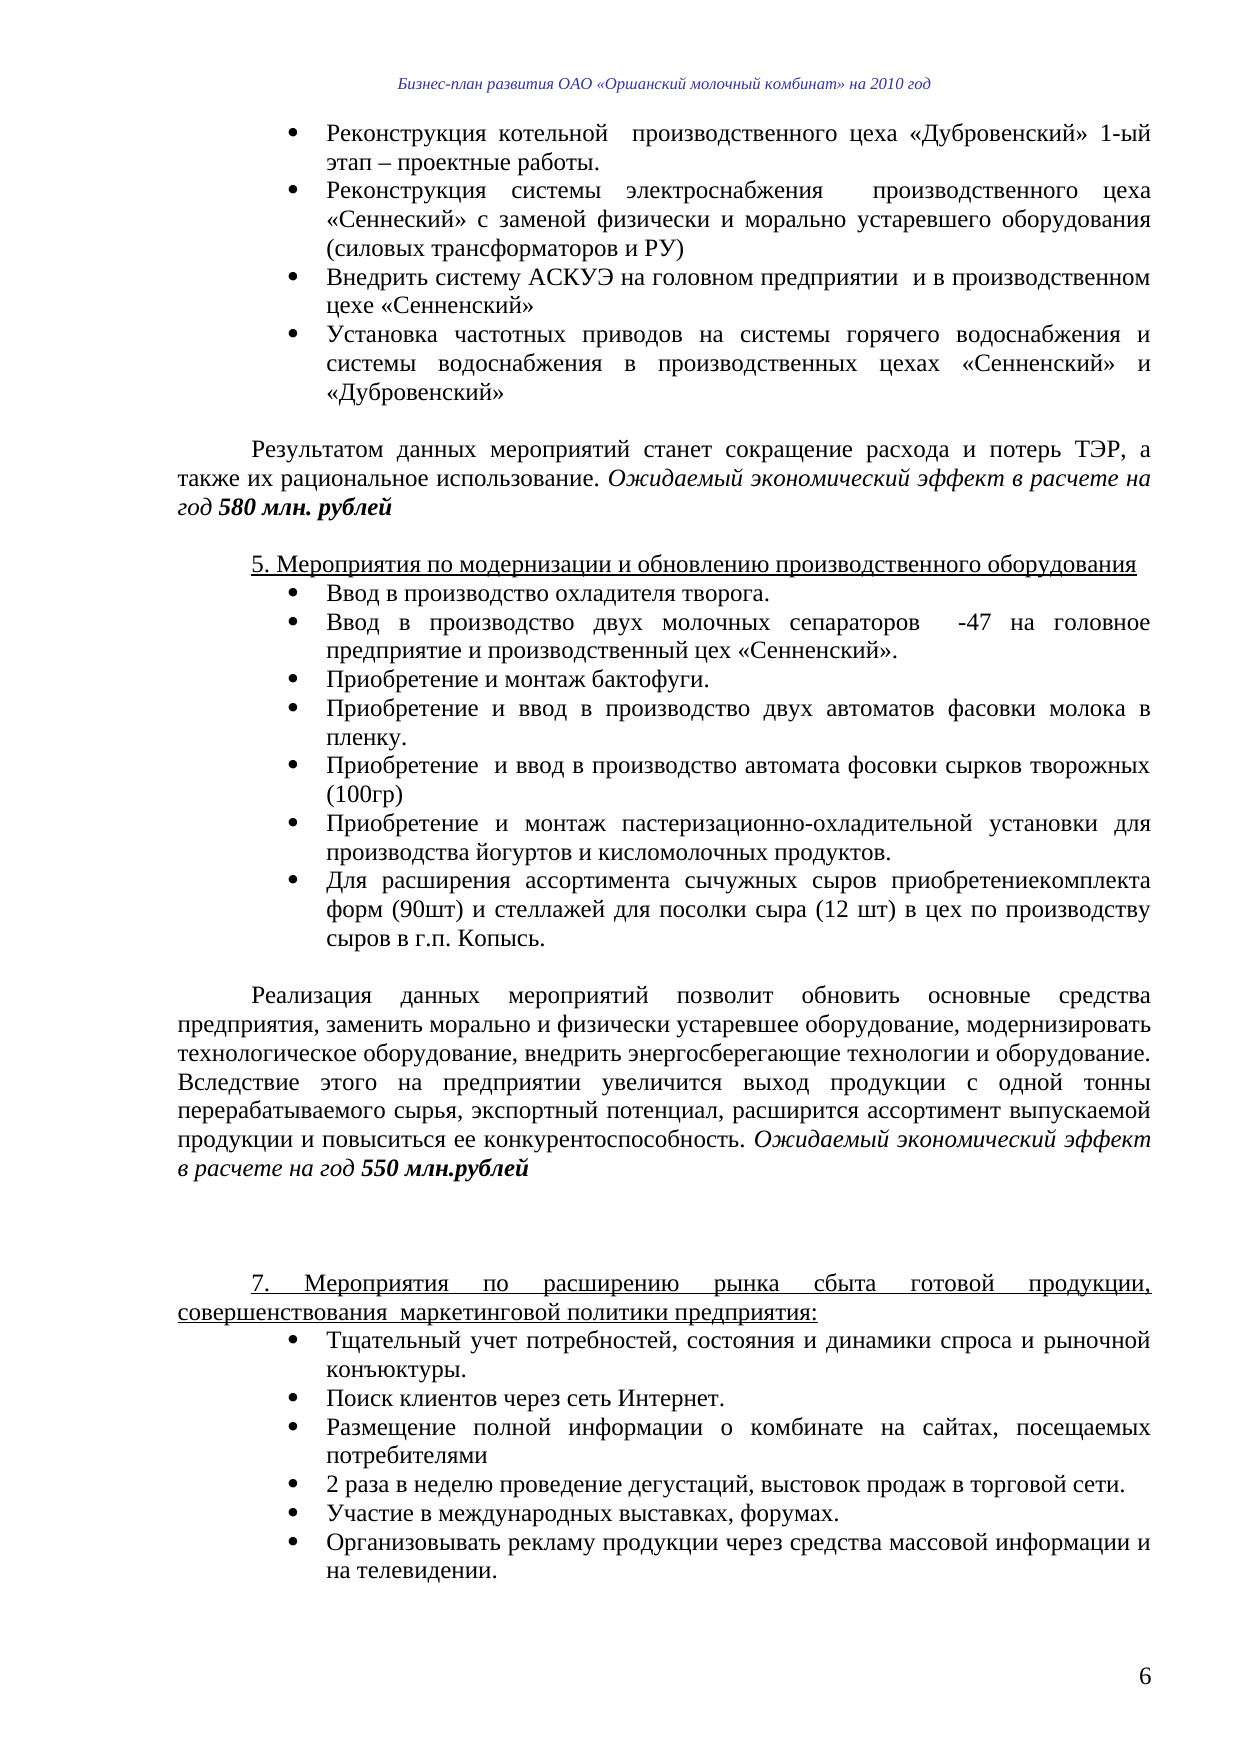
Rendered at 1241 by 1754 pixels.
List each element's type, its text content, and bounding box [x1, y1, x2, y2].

list Тщательный учет потребностей, состояния и динамики спроса и рыночной конъюктуры. [288, 1326, 1152, 1383]
list 2 раза в неделю проведение дегустаций, выстовок продаж в торговой сети. [288, 1469, 1152, 1498]
list Размещение полной информации о комбинате на сайтах, посещаемых потребителями [288, 1412, 1152, 1469]
text Результатом данных мероприятий станет сокращение расхода и потерь ТЭР, а также их рациональное использование. Ожидаемый экономический эффект в расчете на год 580 млн. рублей [177, 434, 1152, 521]
list Ввод в производство охладителя творога. [288, 578, 1152, 607]
list Внедрить систему АСКУЭ на головном предприятии и в производственном цехе «Сенненский» [288, 262, 1152, 319]
list Поиск клиентов через сеть Интернет. [288, 1383, 1152, 1412]
text 7. Мероприятия по расширению рынка сбыта готовой продукции, совершенствования маркетинговой политики предприятия: [177, 1268, 1152, 1326]
list Приобретение и ввод в производство автомата фосовки сырков творожных (100гр) [288, 751, 1152, 808]
list Реконструкция котельной производственного цеха «Дубровенский» 1-ый этап – проектные работы. [288, 118, 1152, 176]
text Реализация данных мероприятий позволит обновить основные средства предприятия, заменить морально и физически устаревшее оборудование, модернизировать технологическое оборудование, внедрить энергосберегающие технологии и оборудование. Вследствие этого на предприятии увеличится выход продукции с одной тонны перерабатываемого сырья, экспортный потенциал, расширится ассортимент выпускаемой продукции и повыситься ее конкурентоспособность. Ожидаемый экономический эффект в расчете на год 550 млн.рублей [177, 981, 1152, 1182]
list Ввод в производство двух молочных сепараторов -47 на головное предприятие и производственный цех «Сенненский». [288, 607, 1152, 664]
list Приобретение и монтаж пастеризационно-охладительной установки для производства йогуртов и кисломолочных продуктов. [288, 808, 1152, 866]
list Установка частотных приводов на системы горячего водоснабжения и системы водоснабжения в производственных цехах «Сенненский» и «Дубровенский» [288, 319, 1152, 406]
list Приобретение и монтаж бактофуги. [288, 664, 1152, 693]
text 5. Мероприятия по модернизации и обновлению производственного оборудования [177, 549, 1152, 578]
list Реконструкция системы электроснабжения производственного цеха «Сеннеский» с заменой физически и морально устаревшего оборудования (силовых трансформаторов и РУ) [288, 176, 1152, 262]
list Для расширения ассортимента сычужных сыров приобретениекомплекта форм (90шт) и стеллажей для посолки сыра (12 шт) в цех по производству сыров в г.п. Копысь. [288, 866, 1152, 952]
list Организовывать рекламу продукции через средства массовой информации и на телевидении. [288, 1527, 1152, 1584]
list Приобретение и ввод в производство двух автоматов фасовки молока в пленку. [288, 693, 1152, 751]
list Участие в международных выставках, форумах. [288, 1498, 1152, 1527]
